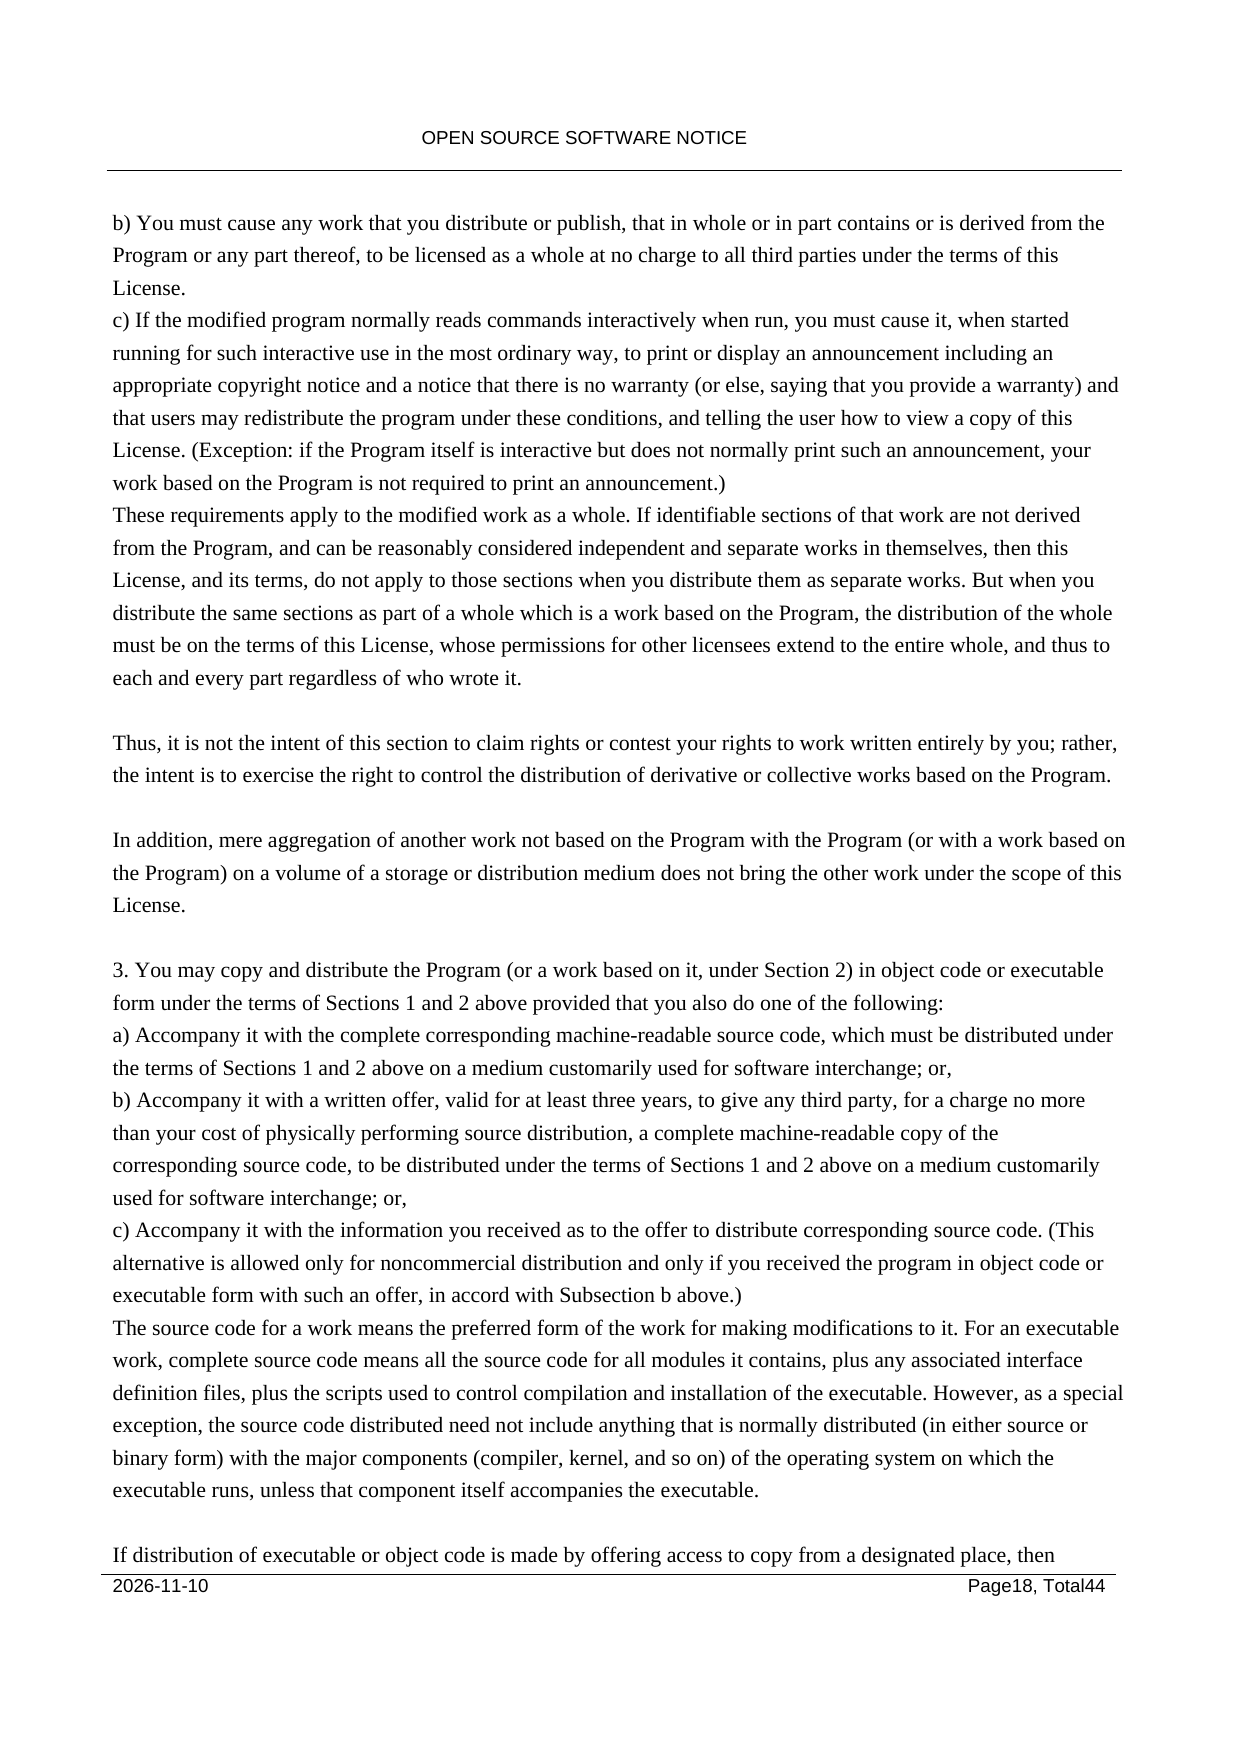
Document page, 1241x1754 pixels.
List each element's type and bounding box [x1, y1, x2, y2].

text [112, 206, 1128, 1571]
